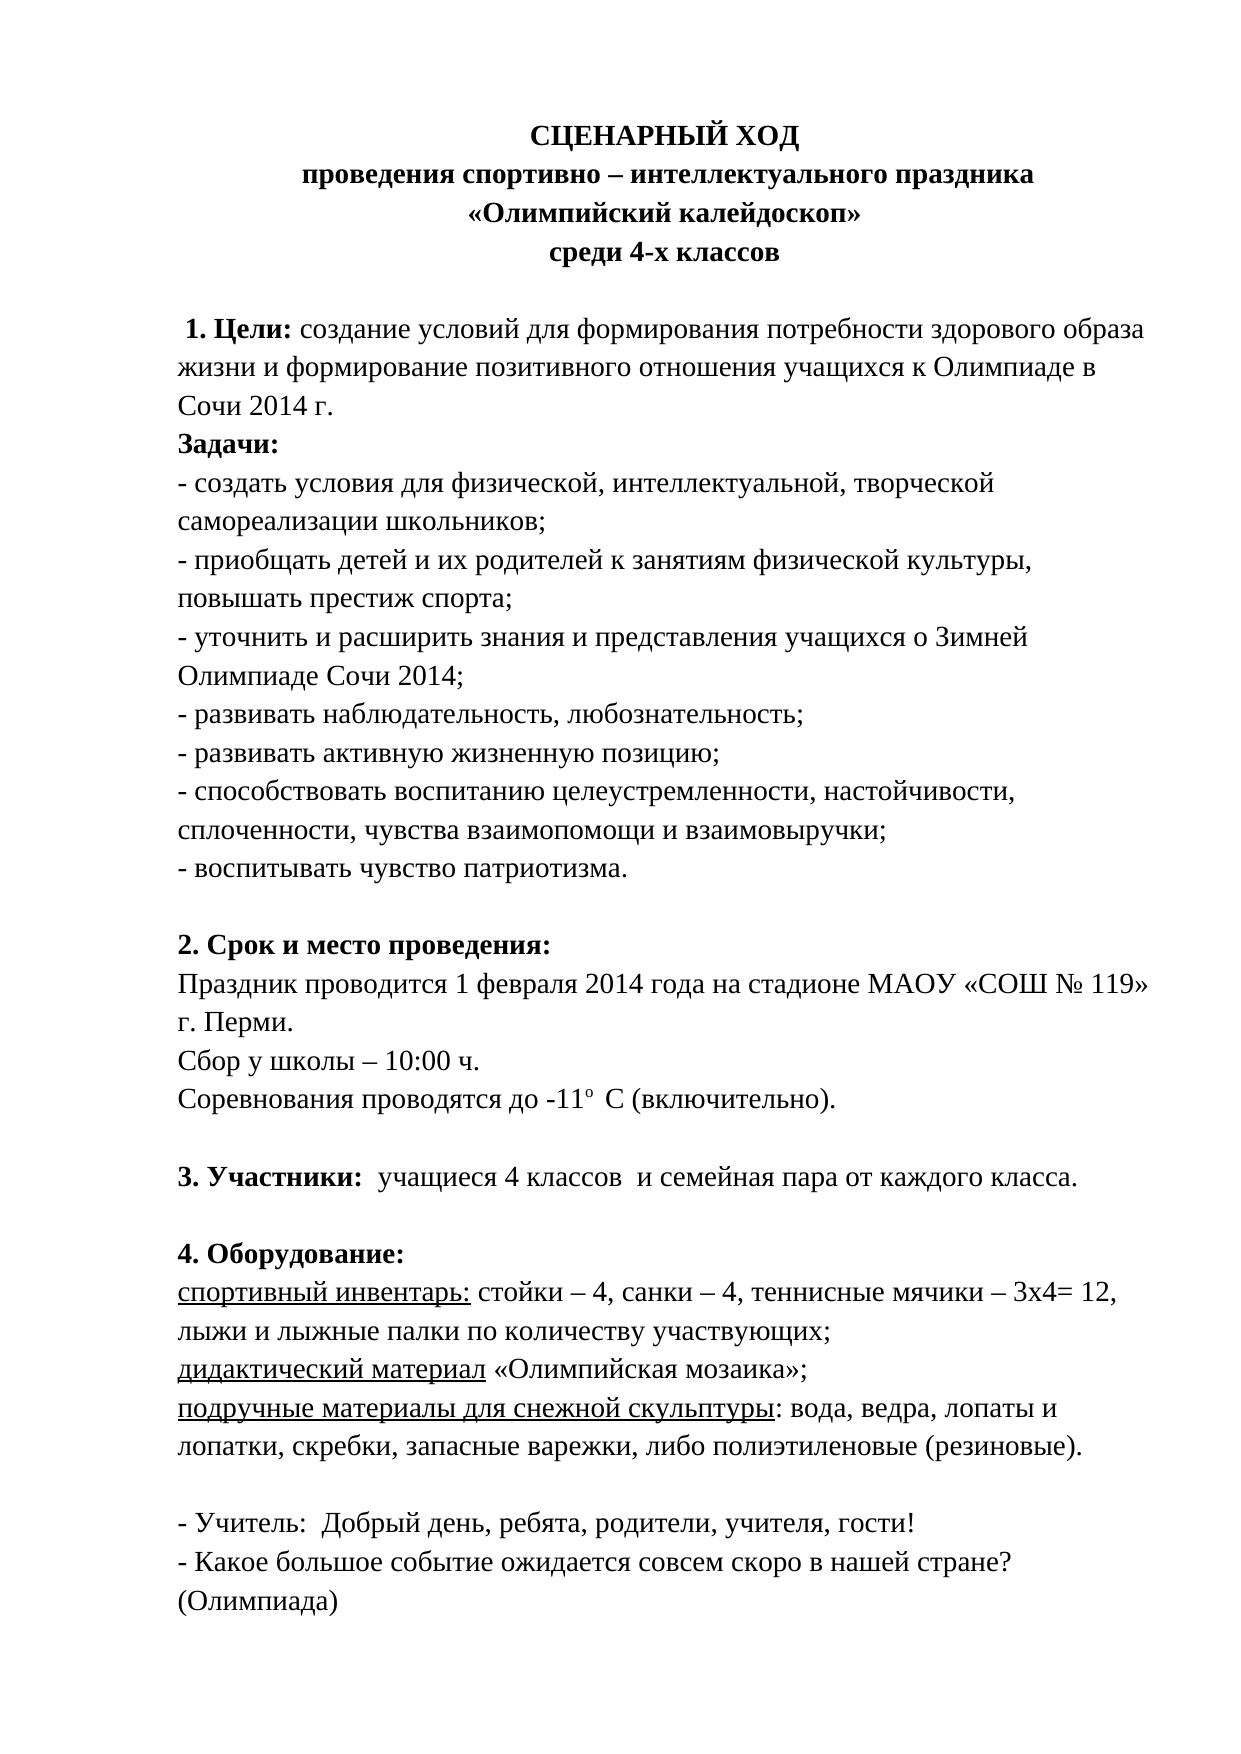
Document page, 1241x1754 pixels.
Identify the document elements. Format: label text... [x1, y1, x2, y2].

text - уточнить и расширить знания и представления учащихся о Зимней Олимпиаде Сочи 2014; [177, 619, 1152, 691]
text - Какое большое событие ожидается совсем скоро в нашей стране? (Олимпиада) [177, 1544, 1152, 1616]
text Праздник проводится 1 февраля 2014 года на стадионе МАОУ «СОШ № 119» г. Перми. [177, 966, 1152, 1038]
text 2. Срок и место проведения: [177, 927, 1152, 961]
text Задачи: [177, 426, 1152, 460]
text спортивный инвентарь: стойки – 4, санки – 4, теннисные мячики – 3х4= 12, лыжи и лыжные палки по количеству участвующих; [177, 1274, 1152, 1346]
text среди 4-х классов [177, 234, 1152, 267]
text Соревнования проводятся до -11о С (включительно). [177, 1082, 1152, 1115]
text - развивать наблюдательность, любознательность; [177, 696, 1152, 730]
text 4. Оборудование: [177, 1236, 1152, 1269]
text Сбор у школы – 10:00 ч. [177, 1043, 1152, 1077]
text - приобщать детей и их родителей к занятиям физической культуры, повышать престиж спорта; [177, 542, 1152, 614]
text - Учитель: Добрый день, ребята, родители, учителя, гости! [177, 1506, 1152, 1539]
text - воспитывать чувство патриотизма. [177, 850, 1152, 884]
text - развивать активную жизненную позицию; [177, 735, 1152, 768]
text дидактический материал «Олимпийская мозаика»; [177, 1351, 1152, 1385]
text СЦЕНАРНЫЙ ХОД [177, 118, 1152, 152]
text - создать условия для физической, интеллектуальной, творческой самореализации школьников; [177, 465, 1152, 537]
text 1. Цели: создание условий для формирования потребности здорового образа жизни и формирование позитивного отношения учащихся к Олимпиаде в Сочи 2014 г. [177, 311, 1152, 421]
text подручные материалы для снежной скульптуры: вода, ведра, лопаты и лопатки, скребки, запасные варежки, либо полиэтиленовые (резиновые). [177, 1390, 1152, 1462]
text - способствовать воспитанию целеустремленности, настойчивости, сплоченности, чувства взаимопомощи и взаимовыручки; [177, 773, 1152, 845]
text 3. Участники: учащиеся 4 классов и семейная пара от каждого класса. [177, 1159, 1152, 1192]
text проведения спортивно – интеллектуального праздника [177, 157, 1152, 190]
text «Олимпийский калейдоскоп» [177, 195, 1152, 229]
